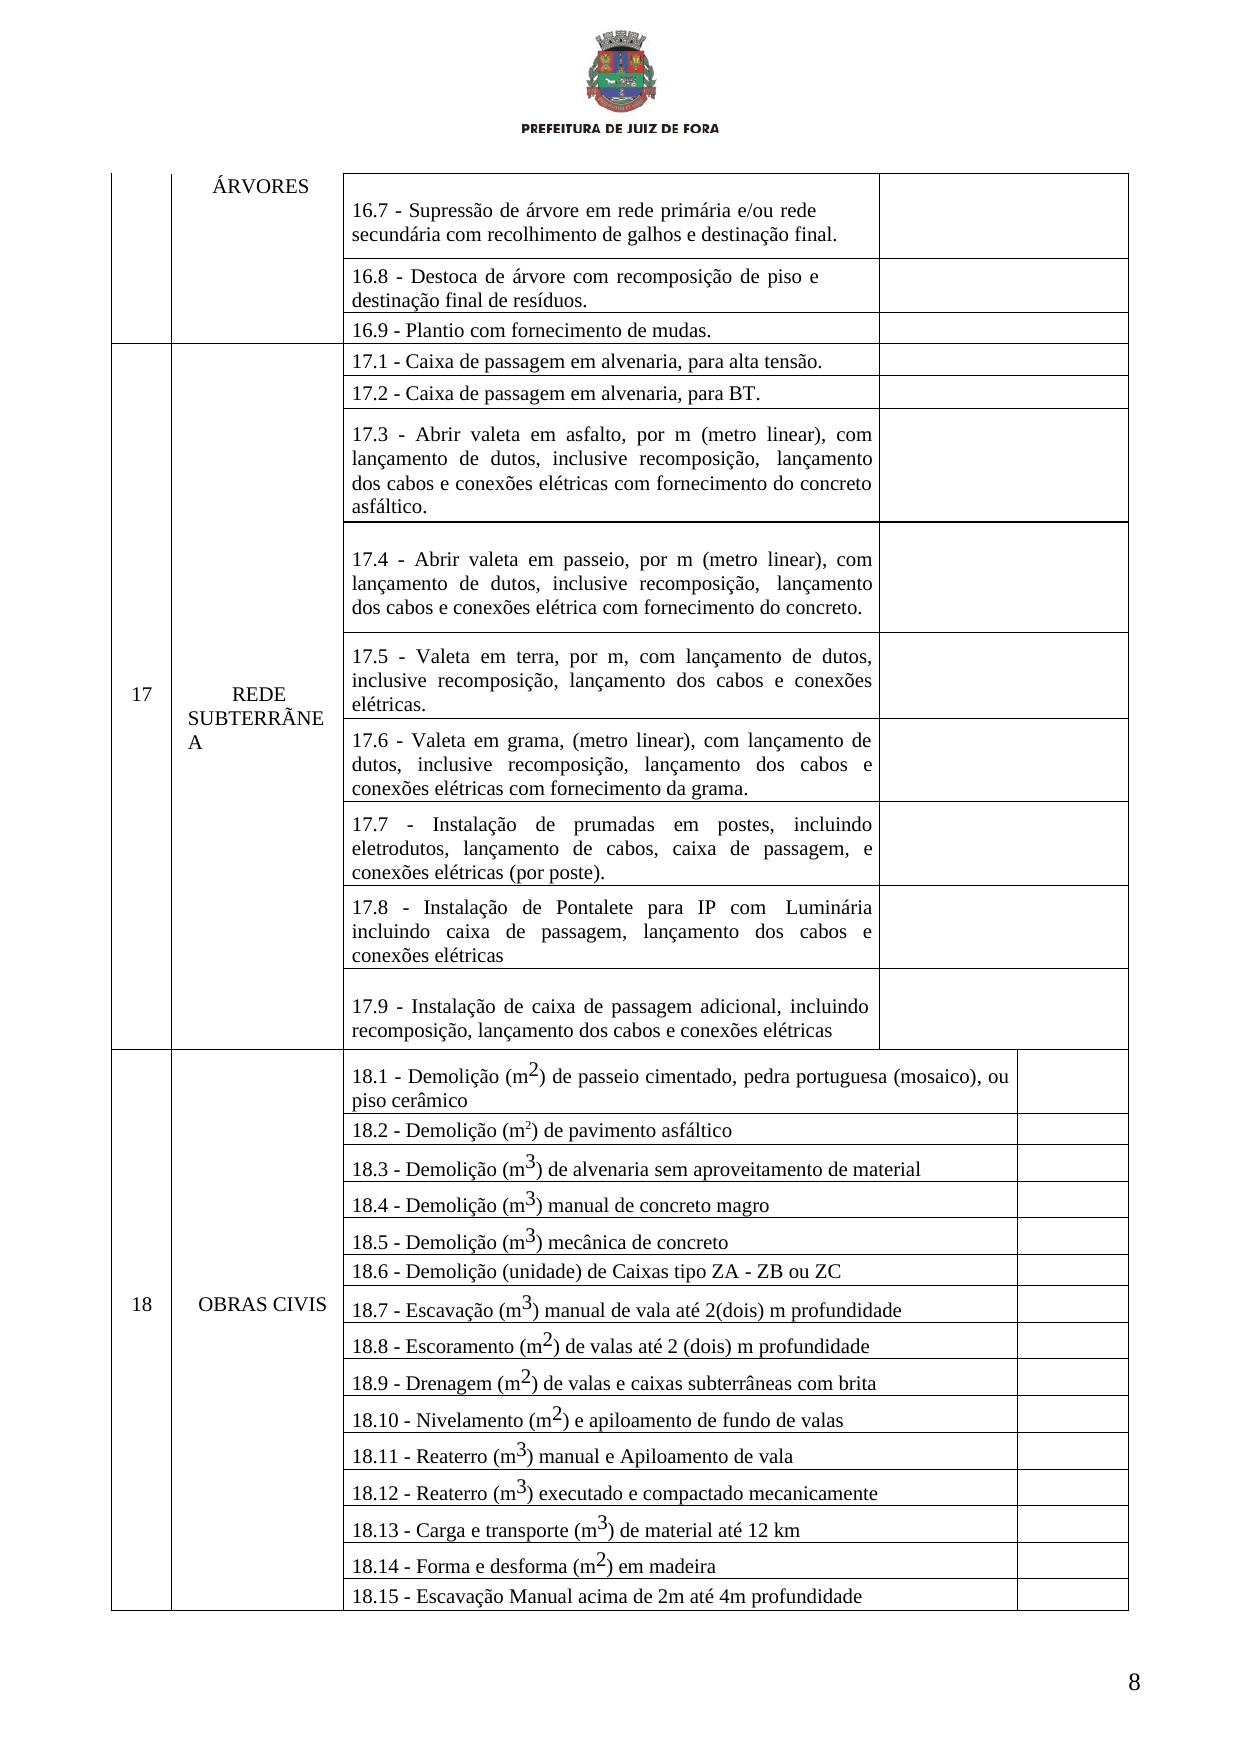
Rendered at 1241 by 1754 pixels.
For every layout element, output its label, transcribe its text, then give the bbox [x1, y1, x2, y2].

table_cell 17.1 - Caixa de passagem em alvenaria, para alta tensão. [344, 344, 879, 374]
table_cell REDE SUBTERRÃNEA [172, 344, 343, 1049]
table_cell [1018, 1182, 1128, 1217]
table_cell 17.9 - Instalação de caixa de passagem adicional, incluindo recomposição, lançamento dos cabos e conexões elétricas [344, 969, 879, 1049]
table_cell 18.1 - Demolição (m2) de passeio cimentado, pedra portuguesa (mosaico), ou piso cerâmico [344, 1050, 1017, 1112]
table_cell 18.11 - Reaterro (m3) manual e Apiloamento de vala [344, 1433, 1017, 1468]
table_cell [1018, 1579, 1128, 1610]
table_cell [880, 633, 1128, 718]
table_header [112, 173, 171, 343]
table_cell 18.13 - Carga e transporte (m3) de material até 12 km [344, 1506, 1017, 1542]
table_cell 17.3 - Abrir valeta em asfalto, por m (metro linear), com lançamento de dutos, inclusive recomposição, lançamento dos cabos e conexões elétricas com fornecimento do concreto asfáltico. [344, 409, 879, 521]
table_cell [1018, 1114, 1128, 1144]
table_cell 18.10 - Nivelamento (m2) e apiloamento de fundo de valas [344, 1396, 1017, 1432]
table_cell [880, 969, 1128, 1049]
table_cell [1018, 1470, 1128, 1505]
table_cell 18.12 - Reaterro (m3) executado e compactado mecanicamente [344, 1470, 1017, 1505]
table_header 16.7 - Supressão de árvore em rede primária e/ou rede secundária com recolhimento de galhos e destinação final. [344, 174, 879, 257]
table_cell [880, 409, 1128, 521]
picture [521, 29, 719, 133]
table_cell [1018, 1323, 1128, 1358]
table_cell 18.15 - Escavação Manual acima de 2m até 4m profundidade [344, 1579, 1017, 1610]
table_cell [1018, 1218, 1128, 1254]
table_header [880, 174, 1128, 257]
table_cell 17.8 - Instalação de Pontalete para IP com Luminária incluindo caixa de passagem, lançamento dos cabos e conexões elétricas [344, 886, 879, 968]
table_cell [1018, 1255, 1128, 1285]
table_cell 18.8 - Escoramento (m2) de valas até 2 (dois) m profundidade [344, 1323, 1017, 1358]
table_cell 17.6 - Valeta em grama, (metro linear), com lançamento de dutos, inclusive recomposição, lançamento dos cabos e conexões elétricas com fornecimento da grama. [344, 719, 879, 801]
table_cell [1018, 1050, 1128, 1112]
table_cell [880, 376, 1128, 407]
table_cell [1018, 1506, 1128, 1542]
table_cell 18.3 - Demolição (m3) de alvenaria sem aproveitamento de material [344, 1145, 1017, 1181]
table_cell [1018, 1286, 1128, 1322]
table_cell [880, 523, 1128, 632]
table_cell 17.5 - Valeta em terra, por m, com lançamento de dutos, inclusive recomposição, lançamento dos cabos e conexões elétricas. [344, 633, 879, 718]
table_cell 17.4 - Abrir valeta em passeio, por m (metro linear), com lançamento de dutos, inclusive recomposição, lançamento dos cabos e conexões elétrica com fornecimento do concreto. [344, 523, 879, 632]
table_cell 18.2 - Demolição (m2) de pavimento asfáltico [344, 1114, 1017, 1144]
table_cell 18.7 - Escavação (m3) manual de vala até 2(dois) m profundidade [344, 1286, 1017, 1322]
table_cell 16.9 - Plantio com fornecimento de mudas. [344, 313, 879, 343]
table_cell 18.9 - Drenagem (m2) de valas e caixas subterrâneas com brita [344, 1359, 1017, 1395]
table_header ÁRVORES [171, 173, 343, 343]
table_cell [880, 719, 1128, 801]
table_cell [1018, 1145, 1128, 1181]
table_cell [880, 259, 1128, 312]
table_cell 17.7 - Instalação de prumadas em postes, incluindo eletrodutos, lançamento de cabos, caixa de passagem, e conexões elétricas (por poste). [344, 802, 879, 885]
table_cell [880, 344, 1128, 374]
table_cell [1018, 1396, 1128, 1432]
table_cell 17 [112, 344, 171, 1049]
table_cell [1018, 1433, 1128, 1468]
table_cell OBRAS CIVIS [172, 1050, 343, 1610]
table_cell 18.14 - Forma e desforma (m2) em madeira [344, 1543, 1017, 1578]
table_cell [880, 802, 1128, 885]
table_cell [880, 886, 1128, 968]
table_cell 18.6 - Demolição (unidade) de Caixas tipo ZA - ZB ou ZC [344, 1255, 1017, 1285]
table_cell 16.8 - Destoca de árvore com recomposição de piso e destinação final de resíduos. [344, 259, 879, 312]
table_cell [1018, 1359, 1128, 1395]
table_cell [1018, 1543, 1128, 1578]
table_cell 17.2 - Caixa de passagem em alvenaria, para BT. [344, 376, 879, 407]
table_cell 18.5 - Demolição (m3) mecânica de concreto [344, 1218, 1017, 1254]
table_cell 18.4 - Demolição (m3) manual de concreto magro [344, 1182, 1017, 1217]
table_cell [880, 313, 1128, 343]
table_cell 18 [112, 1050, 171, 1610]
